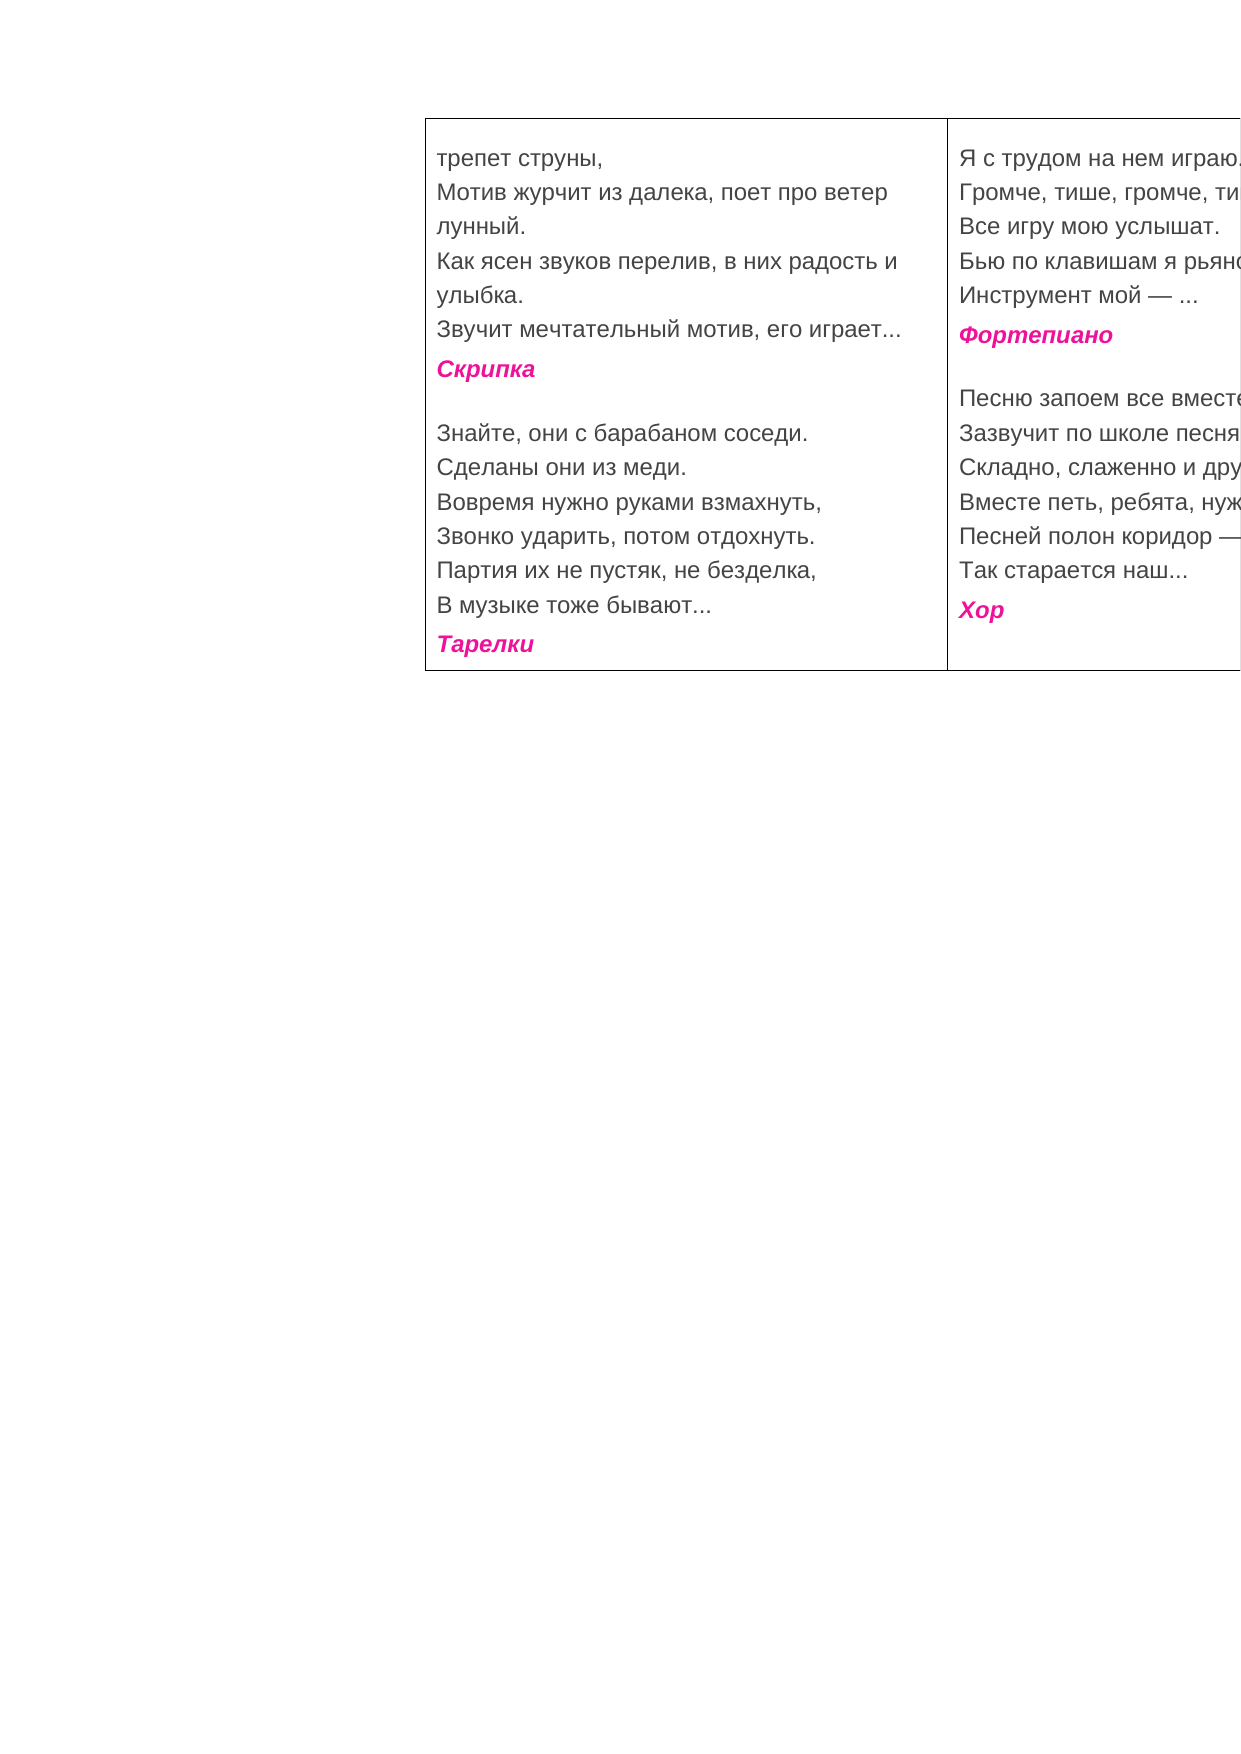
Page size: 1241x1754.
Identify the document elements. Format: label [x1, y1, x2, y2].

table_header [948, 119, 1240, 670]
table_header [426, 119, 947, 670]
